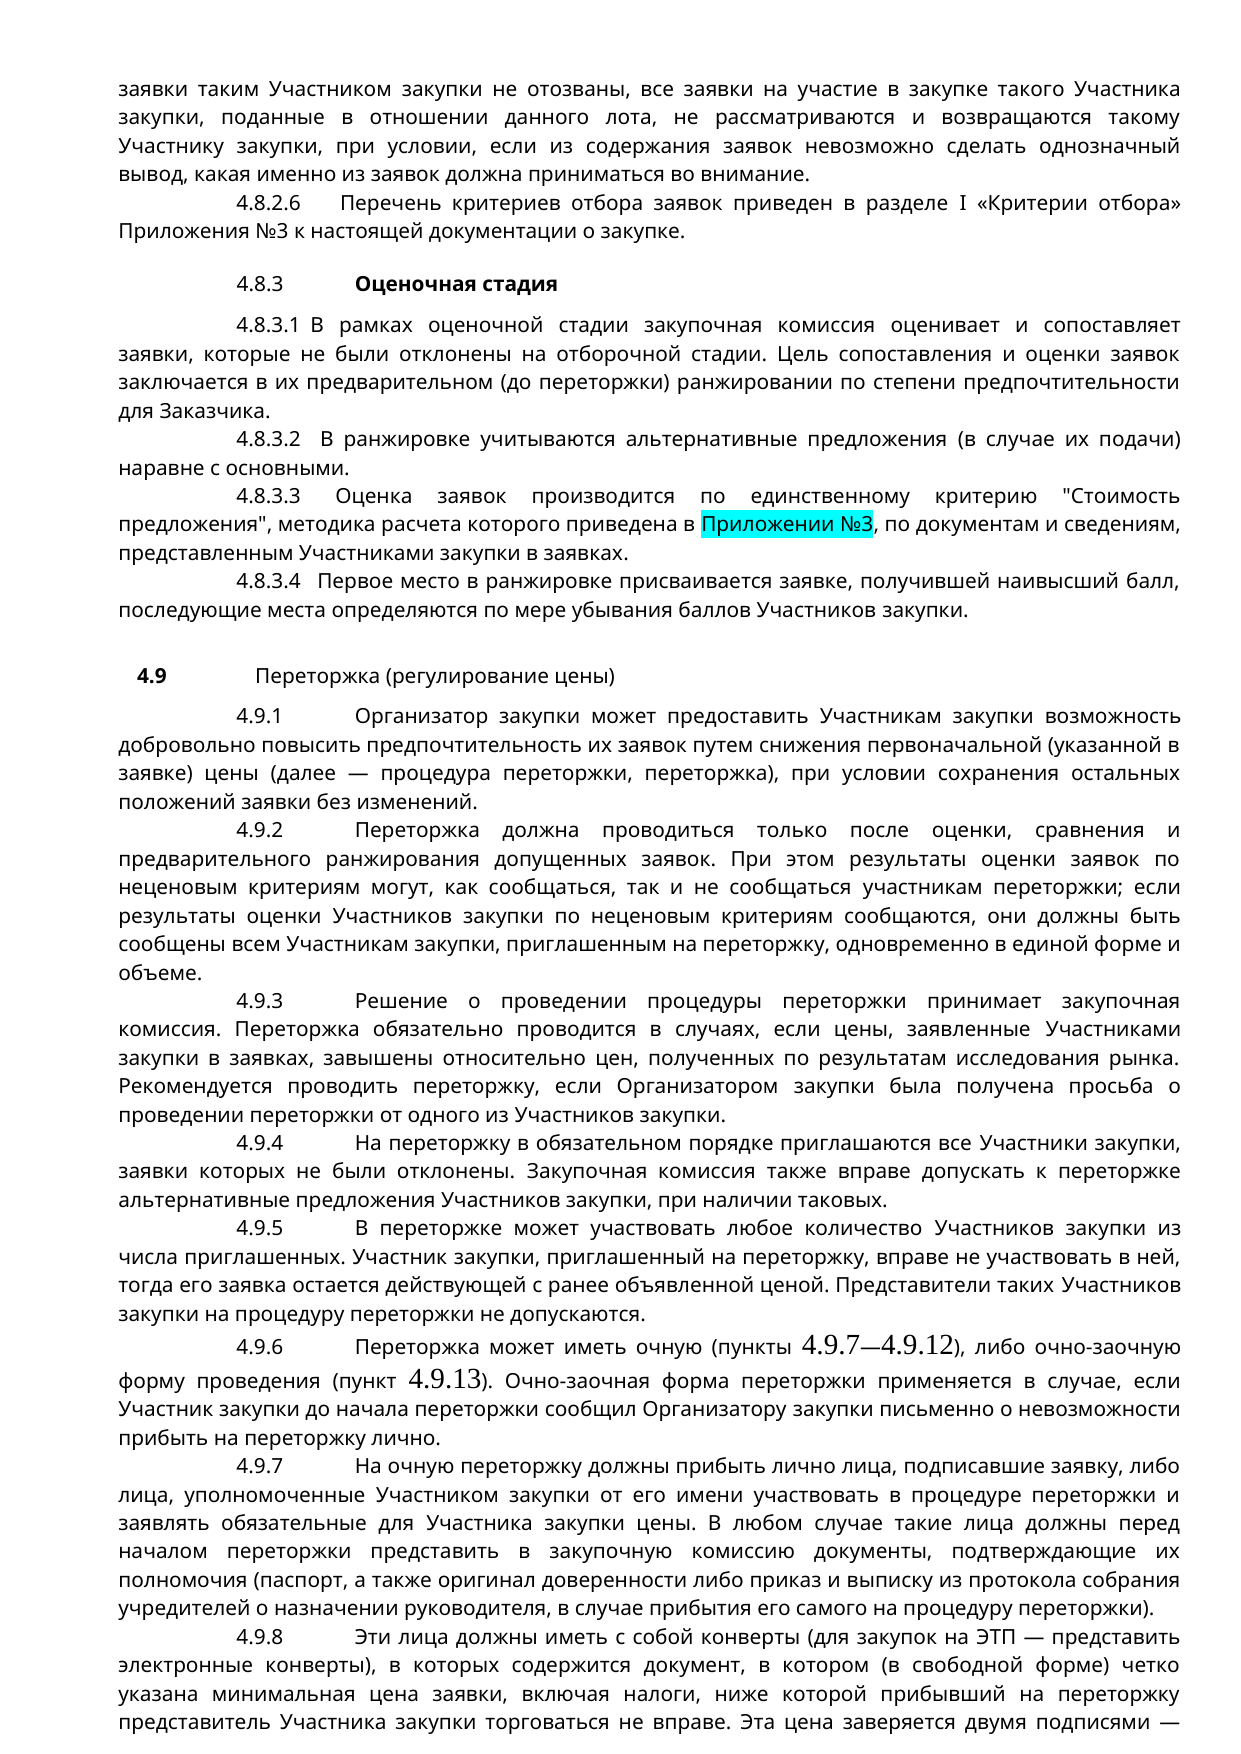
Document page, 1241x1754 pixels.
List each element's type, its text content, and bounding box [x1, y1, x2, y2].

list Перечень критериев отбора заявок приведен в разделе I «Критерии отбора» Приложения №3 к настоящей документации о закупке. [118, 188, 1181, 244]
list В ранжировке учитываются альтернативные предложения (в случае их подачи) наравне с основными. [118, 424, 1181, 481]
list Переторжка должна проводиться только после оценки, сравнения и предварительного ранжирования допущенных заявок. При этом результаты оценки заявок по неценовым критериям могут, как сообщаться, так и не сообщаться участникам переторжки; если результаты оценки Участников закупки по неценовым критериям сообщаются, они должны быть сообщены всем Участникам закупки, приглашенным на переторжку, одновременно в единой форме и объеме. [118, 815, 1181, 986]
list Переторжка может иметь очную (пункты 4.9.7—4.9.12), либо очно-заочную форму проведения (пункт 4.9.13). Очно-заочная форма переторжки применяется в случае, если Участник закупки до начала переторжки сообщил Организатору закупки письменно о невозможности прибыть на переторжку лично. [118, 1327, 1181, 1451]
list Оценка заявок производится по единственному критерию "Стоимость предложения", методика расчета которого приведена в Приложении №3, по документам и сведениям, представленным Участниками закупки в заявках. [118, 481, 1181, 566]
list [118, 74, 1181, 188]
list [118, 1622, 1181, 1736]
list На переторжку в обязательном порядке приглашаются все Участники закупки, заявки которых не были отклонены. Закупочная комиссия также вправе допускать к переторжке альтернативные предложения Участников закупки, при наличии таковых. [118, 1128, 1181, 1213]
list Первое место в ранжировке присваивается заявке, получившей наивысший балл, последующие места определяются по мере убывания баллов Участников закупки. [118, 566, 1181, 623]
list Решение о проведении процедуры переторжки принимает закупочная комиссия. Переторжка обязательно проводится в случаях, если цены, заявленные Участниками закупки в заявках, завышены относительно цен, полученных по результатам исследования рынка. Рекомендуется проводить переторжку, если Организатором закупки была получена просьба о проведении переторжки от одного из Участников закупки. [118, 986, 1181, 1128]
list В рамках оценочной стадии закупочная комиссия оценивает и сопоставляет заявки, которые не были отклонены на отборочной стадии. Цель сопоставления и оценки заявок заключается в их предварительном (до переторжки) ранжировании по степени предпочтительности для Заказчика. [118, 310, 1181, 424]
list Оценочная стадия [236, 269, 1181, 298]
list Организатор закупки может предоставить Участникам закупки возможность добровольно повысить предпочтительность их заявок путем снижения первоначальной (указанной в заявке) цены (далее — процедура переторжки, переторжка), при условии сохранения остальных положений заявки без изменений. [118, 702, 1181, 815]
list В переторжке может участвовать любое количество Участников закупки из числа приглашенных. Участник закупки, приглашенный на переторжку, вправе не участвовать в ней, тогда его заявка остается действующей с ранее объявленной ценой. Представители таких Участников закупки на процедуру переторжки не допускаются. [118, 1213, 1181, 1327]
list На очную переторжку должны прибыть лично лица, подписавшие заявку, либо лица, уполномоченные Участником закупки от его имени участвовать в процедуре переторжки и заявлять обязательные для Участника закупки цены. В любом случае такие лица должны перед началом переторжки представить в закупочную комиссию документы, подтверждающие их полномочия (паспорт, а также оригинал доверенности либо приказ и выписку из протокола собрания учредителей о назначении руководителя, в случае прибытия его самого на процедуру переторжки). [118, 1451, 1181, 1622]
subtitle Переторжка (регулирование цены) [137, 661, 1181, 689]
